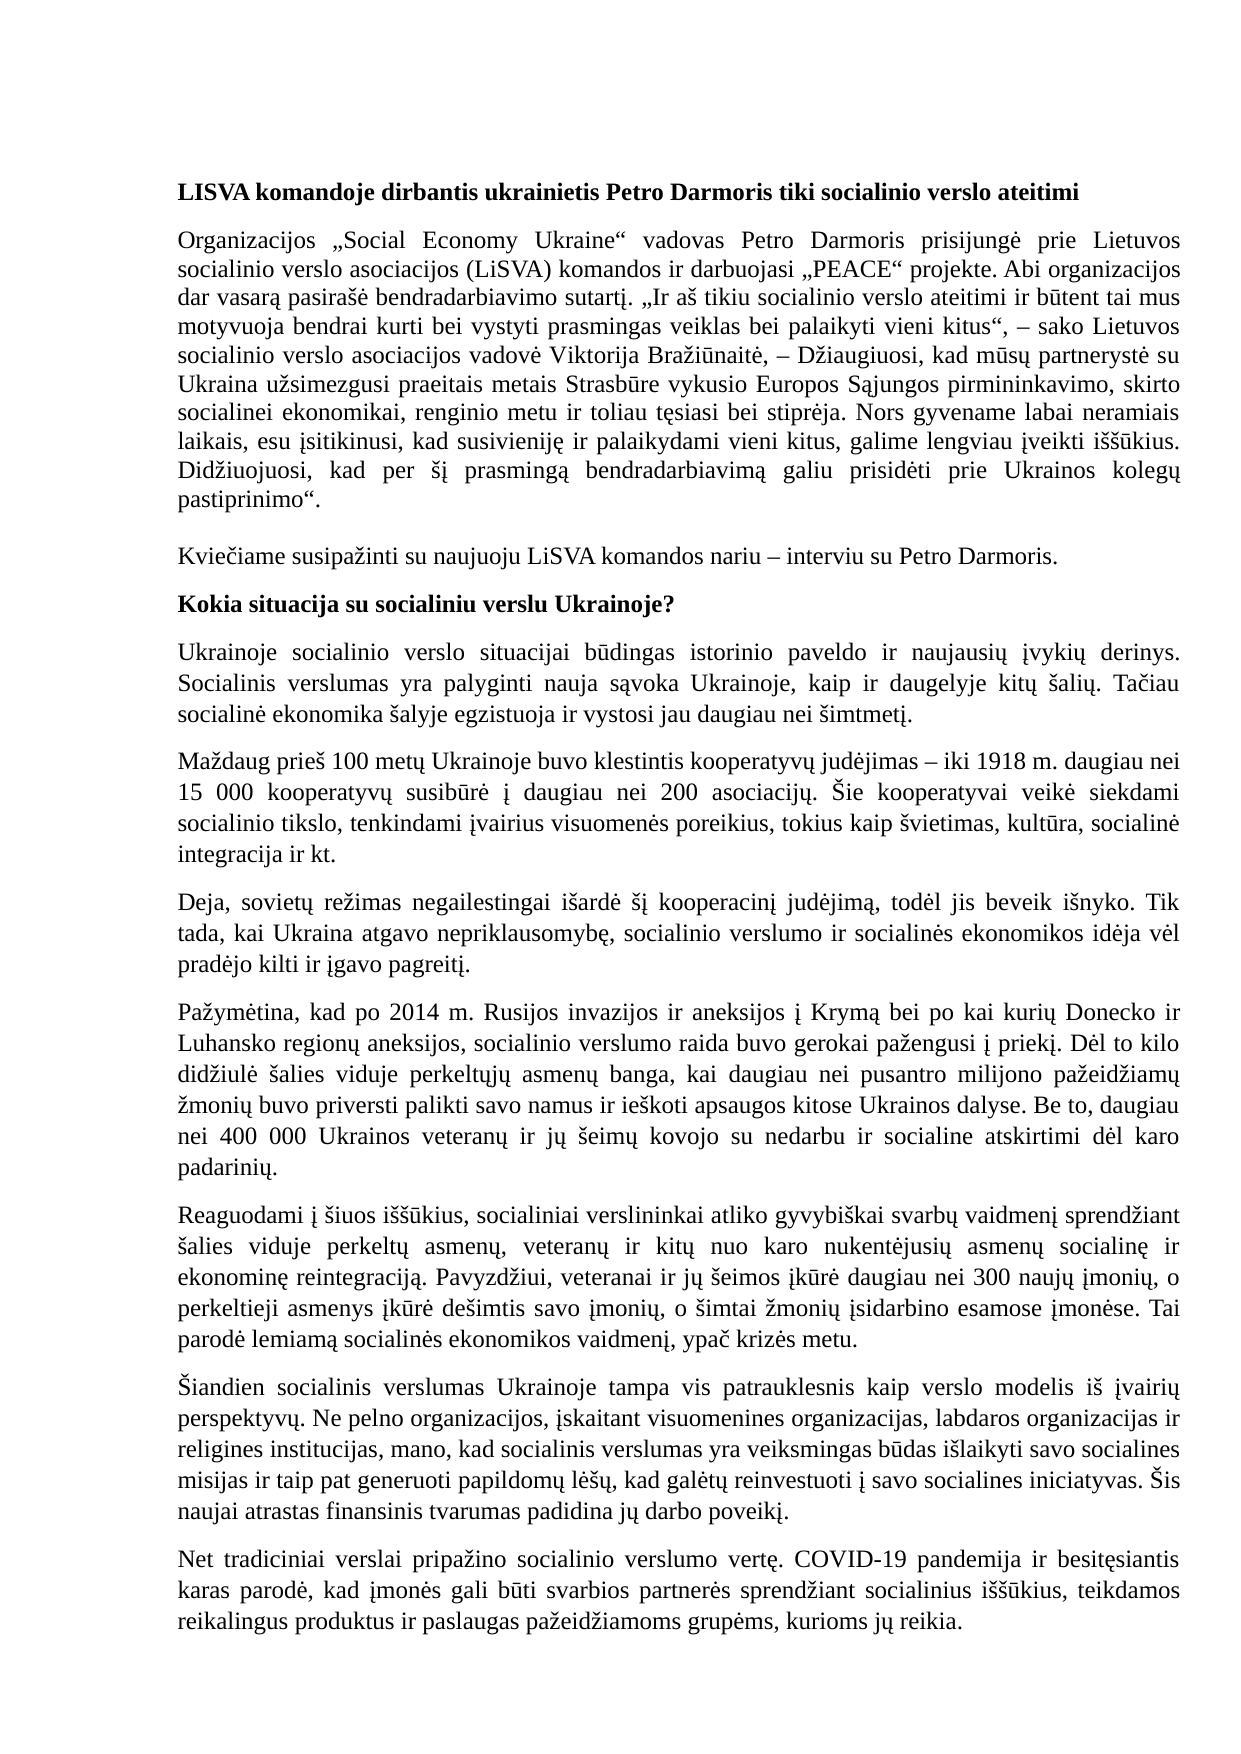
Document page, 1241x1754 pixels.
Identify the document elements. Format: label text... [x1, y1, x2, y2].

text Organizacijos „Social Economy Ukraine“ vadovas Petro Darmoris prisijungė prie Lietuvos socialinio verslo asociacijos (LiSVA) komandos ir darbuojasi „PEACE“ projekte. Abi organizacijos dar vasarą pasirašė bendradarbiavimo sutartį. „Ir aš tikiu socialinio verslo ateitimi ir būtent tai mus motyvuoja bendrai kurti bei vystyti prasmingas veiklas bei palaikyti vieni kitus“, – sako Lietuvos socialinio verslo asociacijos vadovė Viktorija Bražiūnaitė, – Džiaugiuosi, kad mūsų partnerystė su Ukraina užsimezgusi praeitais metais Strasbūre vykusio Europos Sąjungos pirmininkavimo, skirto socialinei ekonomikai, renginio metu ir toliau tęsiasi bei stiprėja. Nors gyvename labai neramiais laikais, esu įsitikinusi, kad susivieniję ir palaikydami vieni kitus, galime lengviau įveikti iššūkius. Didžiuojuosi, kad per šį prasmingą bendradarbiavimą galiu prisidėti prie Ukrainos kolegų pastiprinimo“. [177, 225, 1181, 512]
text LISVA komandoje dirbantis ukrainietis Petro Darmoris tiki socialinio verslo ateitimi [177, 177, 1181, 206]
text Šiandien socialinis verslumas Ukrainoje tampa vis patrauklesnis kaip verslo modelis iš įvairių perspektyvų. Ne pelno organizacijos, įskaitant visuomenines organizacijas, labdaros organizacijas ir religines institucijas, mano, kad socialinis verslumas yra veiksmingas būdas išlaikyti savo socialines misijas ir taip pat generuoti papildomų lėšų, kad galėtų reinvestuoti į savo socialines iniciatyvas. Šis naujai atrastas finansinis tvarumas padidina jų darbo poveikį. [177, 1372, 1181, 1525]
text Deja, sovietų režimas negailestingai išardė šį kooperacinį judėjimą, todėl jis beveik išnyko. Tik tada, kai Ukraina atgavo nepriklausomybę, socialinio verslumo ir socialinės ekonomikos idėja vėl pradėjo kilti ir įgavo pagreitį. [177, 887, 1181, 978]
text Net tradiciniai verslai pripažino socialinio verslumo vertę. COVID-19 pandemija ir besitęsiantis karas parodė, kad įmonės gali būti svarbios partnerės sprendžiant socialinius iššūkius, teikdamos reikalingus produktus ir paslaugas pažeidžiamoms grupėms, kurioms jų reikia. [177, 1544, 1181, 1634]
text Maždaug prieš 100 metų Ukrainoje buvo klestintis kooperatyvų judėjimas – iki 1918 m. daugiau nei 15 000 kooperatyvų susibūrė į daugiau nei 200 asociacijų. Šie kooperatyvai veikė siekdami socialinio tikslo, tenkindami įvairius visuomenės poreikius, tokius kaip švietimas, kultūra, socialinė integracija ir kt. [177, 746, 1181, 868]
text Pažymėtina, kad po 2014 m. Rusijos invazijos ir aneksijos į Krymą bei po kai kurių Donecko ir Luhansko regionų aneksijos, socialinio verslumo raida buvo gerokai pažengusi į priekį. Dėl to kilo didžiulė šalies viduje perkeltųjų asmenų banga, kai daugiau nei pusantro milijono pažeidžiamų žmonių buvo priversti palikti savo namus ir ieškoti apsaugos kitose Ukrainos dalyse. Be to, daugiau nei 400 000 Ukrainos veteranų ir jų šeimų kovojo su nedarbu ir socialine atskirtimi dėl karo padarinių. [177, 997, 1181, 1181]
text Reaguodami į šiuos iššūkius, socialiniai verslininkai atliko gyvybiškai svarbų vaidmenį sprendžiant šalies viduje perkeltų asmenų, veteranų ir kitų nuo karo nukentėjusių asmenų socialinę ir ekonominę reintegraciją. Pavyzdžiui, veteranai ir jų šeimos įkūrė daugiau nei 300 naujų įmonių, o perkeltieji asmenys įkūrė dešimtis savo įmonių, o šimtai žmonių įsidarbino esamose įmonėse. Tai parodė lemiamą socialinės ekonomikos vaidmenį, ypač krizės metu. [177, 1200, 1181, 1353]
text Kokia situacija su socialiniu verslu Ukrainoje? [177, 589, 1181, 618]
text Ukrainoje socialinio verslo situacijai būdingas istorinio paveldo ir naujausių įvykių derinys. Socialinis verslumas yra palyginti nauja sąvoka Ukrainoje, kaip ir daugelyje kitų šalių. Tačiau socialinė ekonomika šalyje egzistuoja ir vystosi jau daugiau nei šimtmetį. [177, 637, 1181, 727]
text Kviečiame susipažinti su naujuoju LiSVA komandos nariu – interviu su Petro Darmoris. [177, 541, 1181, 570]
